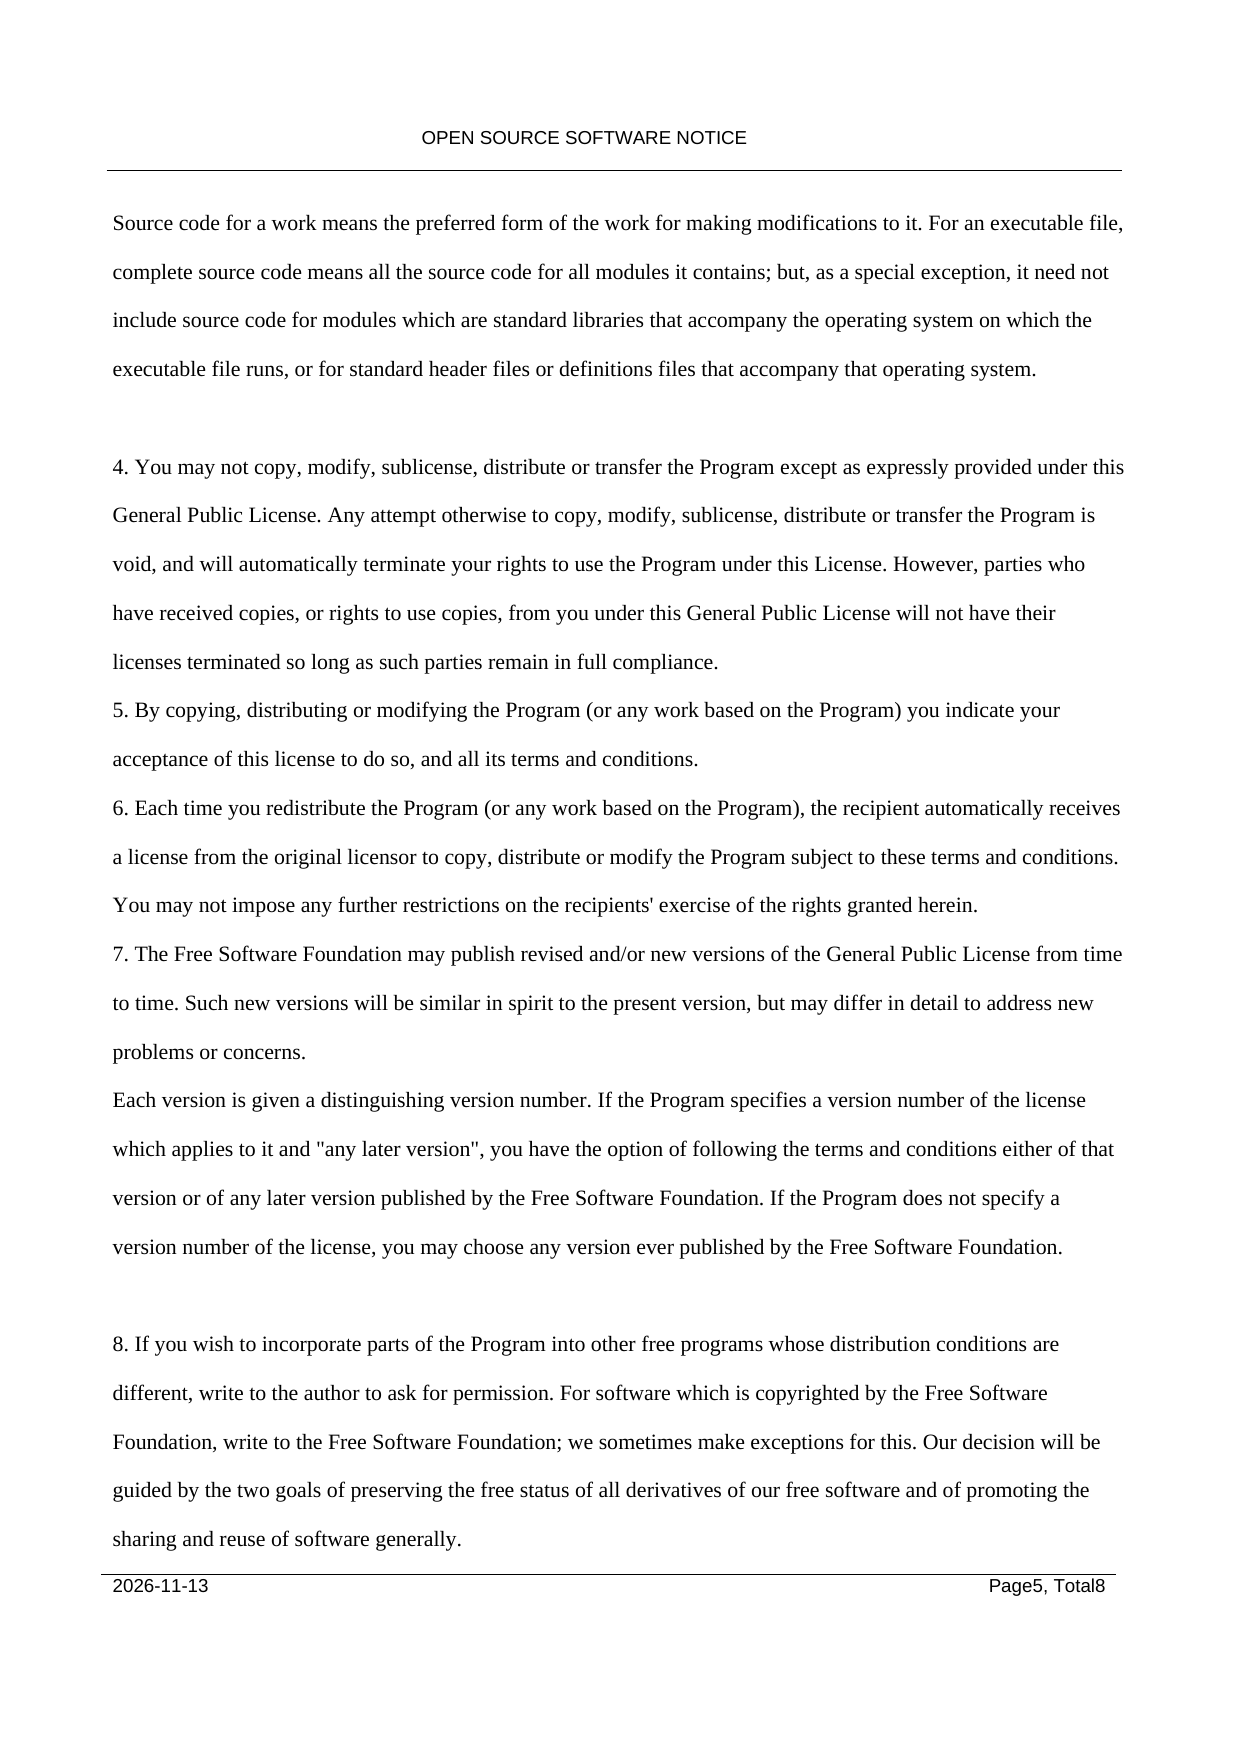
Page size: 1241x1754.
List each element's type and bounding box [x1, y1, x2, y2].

text [112, 206, 1128, 1555]
